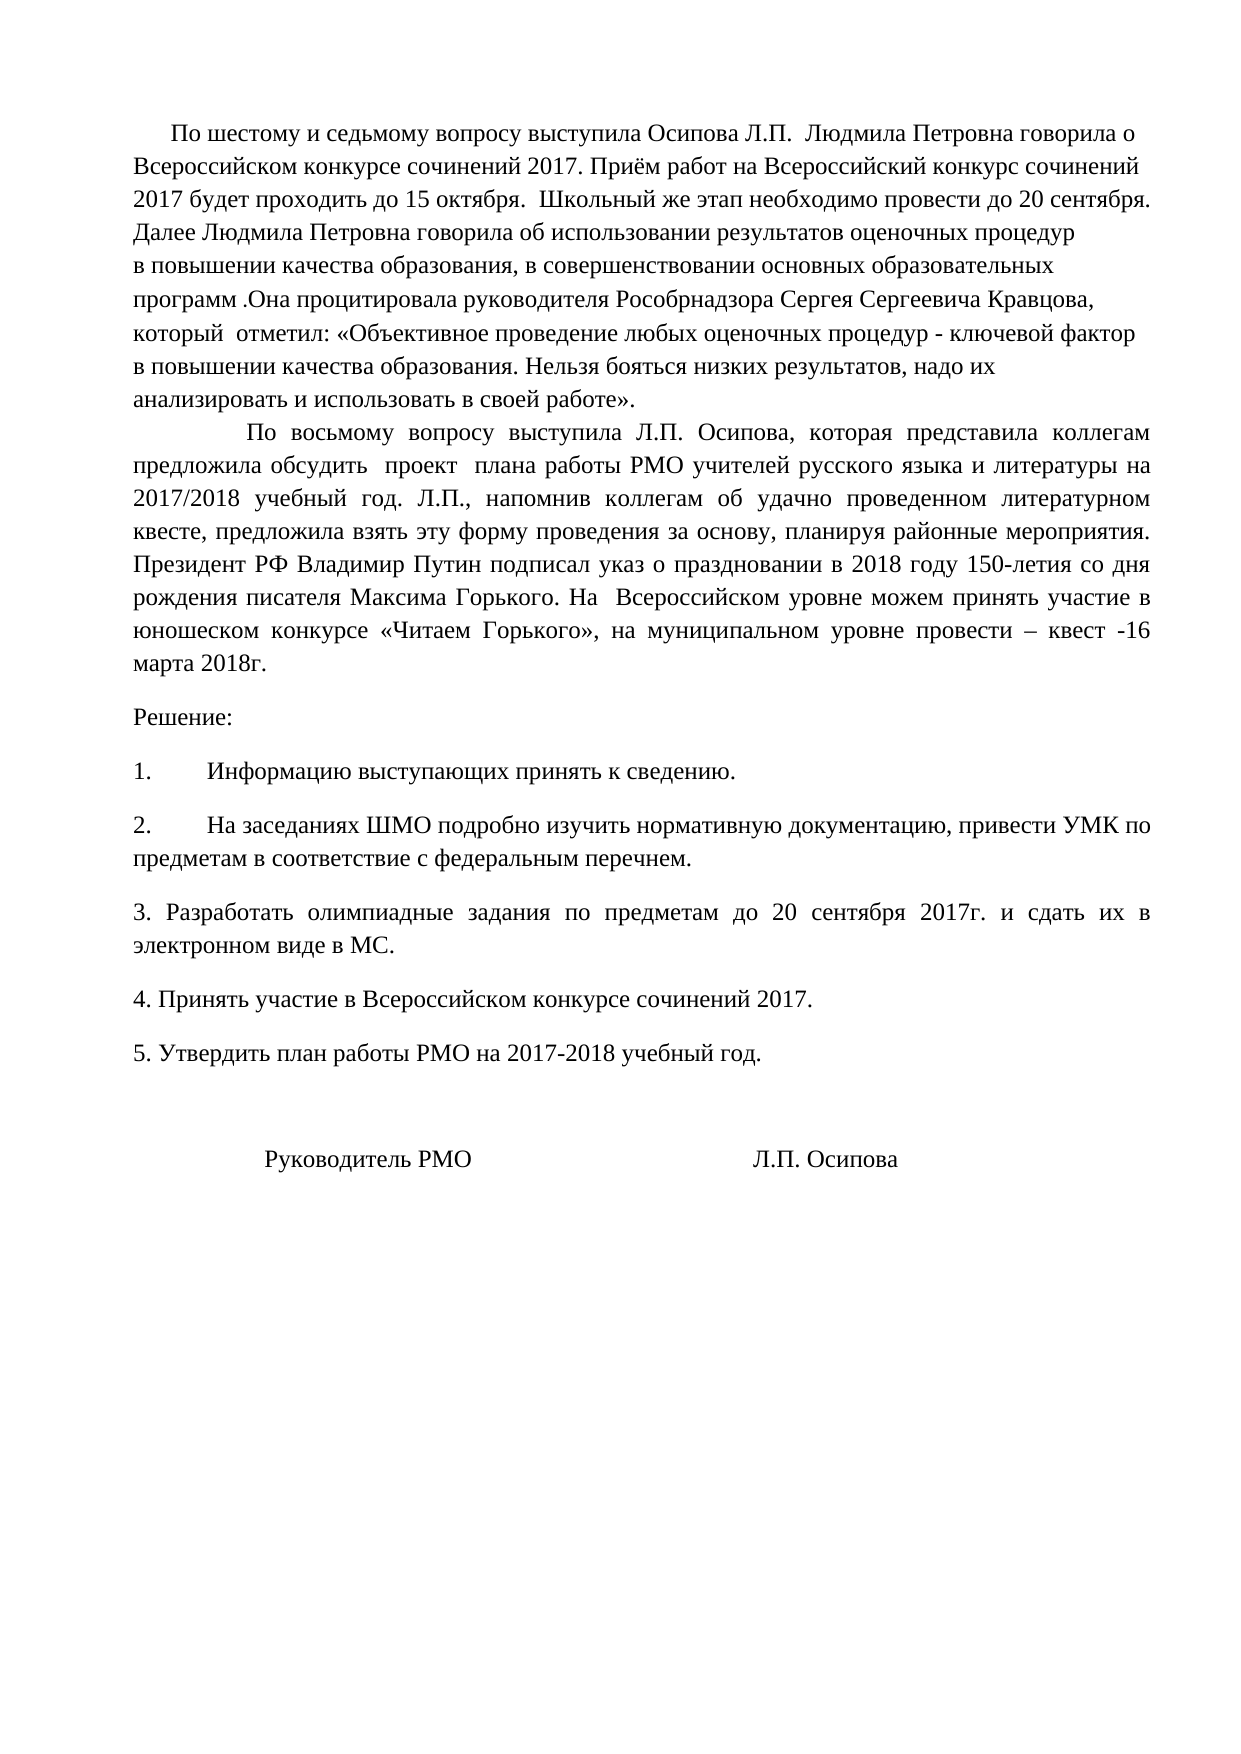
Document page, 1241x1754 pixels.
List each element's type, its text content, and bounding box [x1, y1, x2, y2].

text в повышении качества образования, в совершенствовании основных образовательных программ .Она процитировала руководителя Рособрнадзора Сергея Сергеевича Кравцова, который отметил: «Объективное проведение любых оценочных процедур - ключевой фактор в повышении качества образования. Нельзя бояться низких результатов, надо их анализировать и использовать в своей работе». [133, 250, 1152, 413]
text Решение: [133, 702, 1152, 731]
text По шестому и седьмому вопросу выступила Осипова Л.П. Людмила Петровна говорила о Всероссийском конкурсе сочинений 2017. Приём работ на Всероссийский конкурс сочинений 2017 будет проходить до 15 октября. Школьный же этап необходимо провести до 20 сентября. Далее Людмила Петровна говорила об использовании результатов оценочных процедур [133, 118, 1152, 246]
text 3. Разработать олимпиадные задания по предметам до 20 сентября 2017г. и сдать их в электронном виде в МС. [133, 897, 1152, 959]
text Руководитель РМО Л.П. Осипова [133, 1144, 1152, 1173]
text 1. Информацию выступающих принять к сведению. [133, 756, 1152, 785]
text 4. Принять участие в Всероссийском конкурсе сочинений 2017. [133, 984, 1152, 1012]
text 2. На заседаниях ШМО подробно изучить нормативную документацию, привести УМК по предметам в соответствие с федеральным перечнем. [133, 810, 1152, 872]
text По восьмому вопросу выступила Л.П. Осипова, которая представила коллегам предложила обсудить проект плана работы РМО учителей русского языка и литературы на 2017/2018 учебный год. Л.П., напомнив коллегам об удачно проведенном литературном квесте, предложила взять эту форму проведения за основу, планируя районные мероприятия. Президент РФ Владимир Путин подписал указ о праздновании в 2018 году 150-летия со дня рождения писателя Максима Горького. На Всероссийском уровне можем принять участие в юношеском конкурсе «Читаем Горького», на муниципальном уровне провести – квест -16 марта 2018г. [133, 417, 1152, 677]
text 5. Утвердить план работы РМО на 2017-2018 учебный год. [133, 1038, 1152, 1066]
